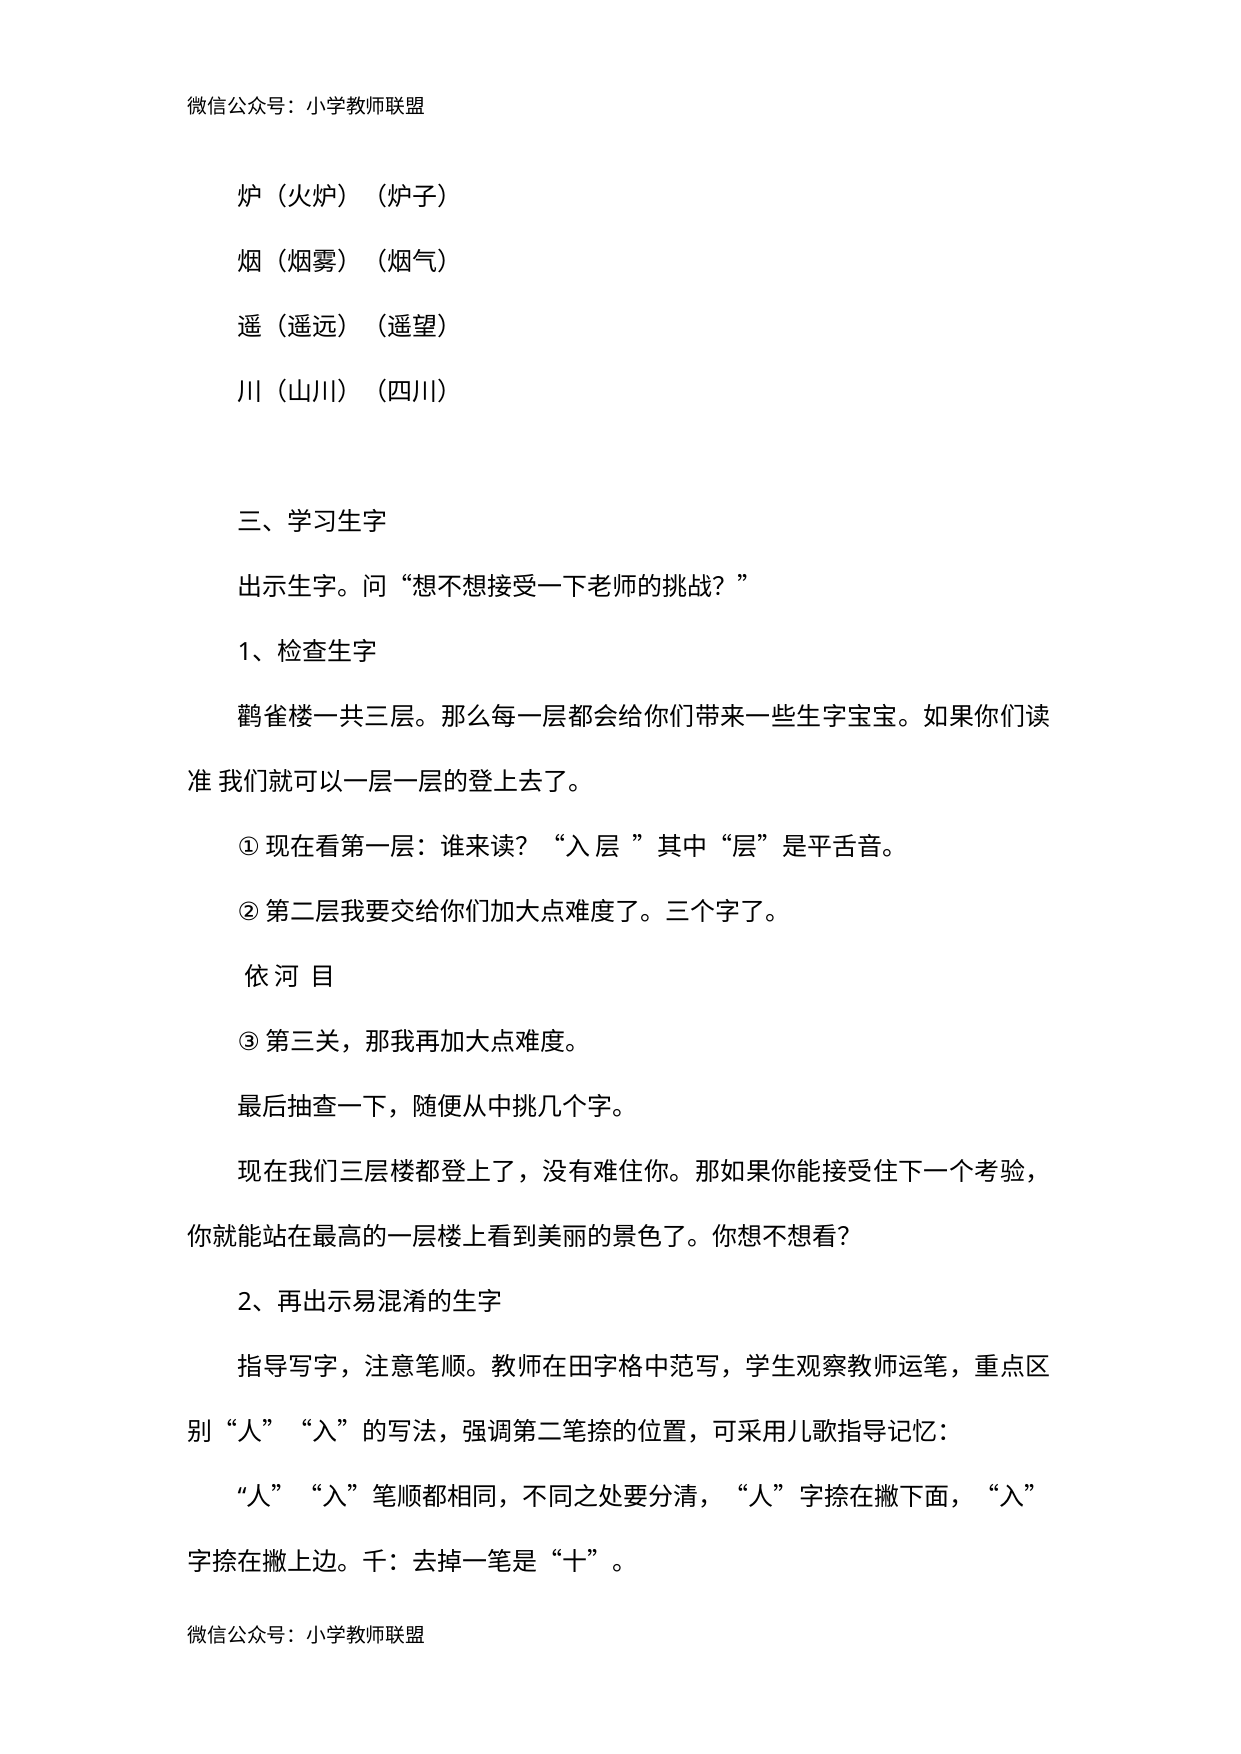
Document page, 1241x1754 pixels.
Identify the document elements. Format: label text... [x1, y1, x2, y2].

text 1、检查生字 [187, 617, 1053, 682]
text 三、学习生字 [187, 487, 1053, 552]
text 烟（烟雾）（烟气） [187, 227, 1053, 292]
text 最后抽查一下，随便从中挑几个字。 [187, 1072, 1053, 1137]
text ①现在看第一层：谁来读？“入 层 ”其中“层”是平舌音。 [187, 812, 1053, 877]
text 川（山川）（四川） [187, 357, 1053, 422]
text “人”“入”笔顺都相同，不同之处要分清，“人”字捺在撇下面，“入”字捺在撇上边。千：去掉一笔是“十”。 [187, 1462, 1053, 1592]
text 现在我们三层楼都登上了，没有难住你。那如果你能接受住下一个考验，你就能站在最高的一层楼上看到美丽的景色了。你想不想看？ [187, 1137, 1053, 1267]
text 2、再出示易混淆的生字 [187, 1267, 1053, 1332]
text 鹳雀楼一共三层。那么每一层都会给你们带来一些生字宝宝。如果你们读准 我们就可以一层一层的登上去了。 [187, 682, 1053, 812]
text 依 河 目 [187, 942, 1053, 1007]
text 炉（火炉）（炉子） [187, 162, 1053, 227]
text 出示生字。问“想不想接受一下老师的挑战？” [187, 552, 1053, 617]
text 遥（遥远）（遥望） [187, 292, 1053, 357]
text ③第三关，那我再加大点难度。 [187, 1007, 1053, 1072]
text ②第二层我要交给你们加大点难度了。三个字了。 [187, 877, 1053, 942]
text 指导写字，注意笔顺。教师在田字格中范写，学生观察教师运笔，重点区别“人”“入”的写法，强调第二笔捺的位置，可采用儿歌指导记忆： [187, 1332, 1053, 1462]
